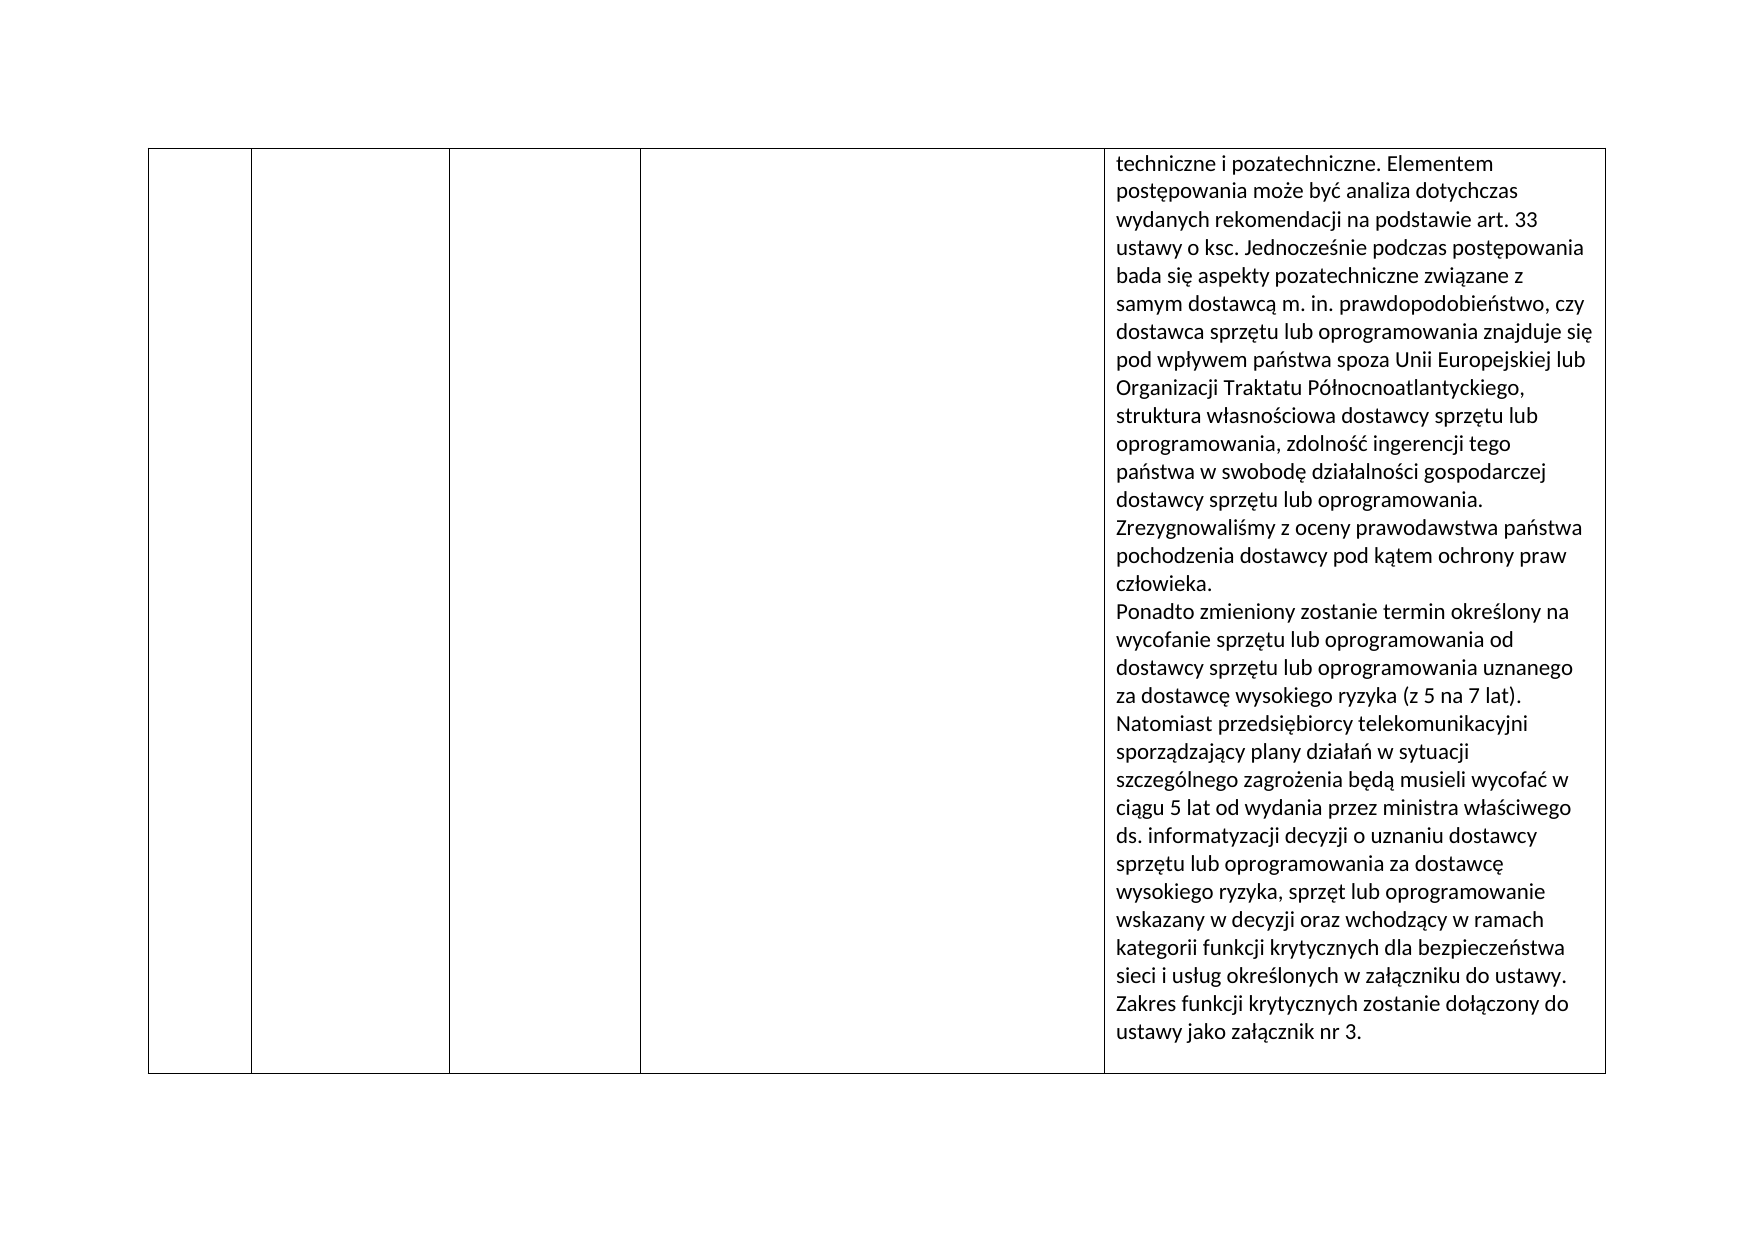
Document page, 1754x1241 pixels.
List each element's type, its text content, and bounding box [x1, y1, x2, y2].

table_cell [252, 149, 449, 1073]
table_cell [149, 149, 251, 1073]
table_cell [450, 149, 640, 1073]
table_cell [641, 149, 1104, 1073]
